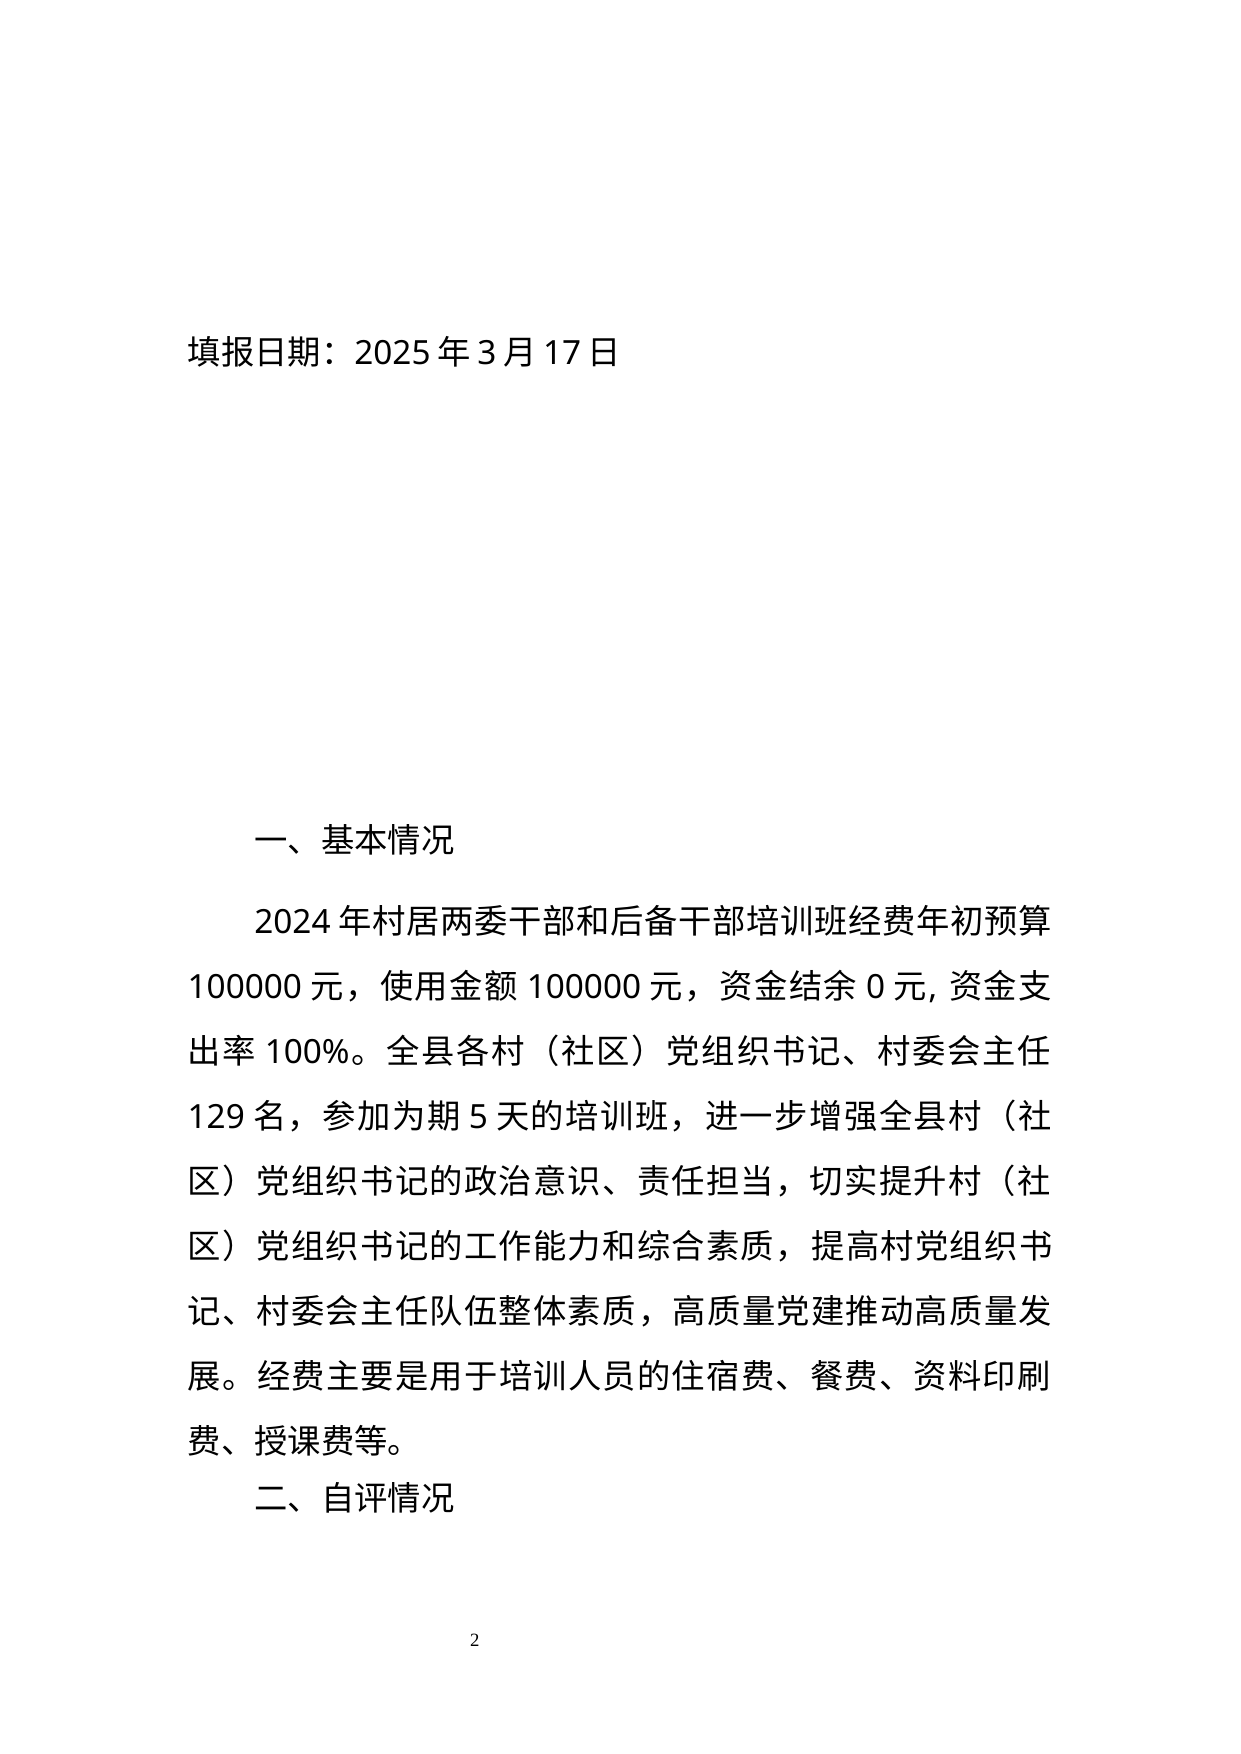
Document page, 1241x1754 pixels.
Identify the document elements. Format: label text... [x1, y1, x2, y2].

text 填报日期：2025年3月17日 [187, 318, 1053, 383]
text 二、自评情况 [187, 1471, 1053, 1519]
text 2024年村居两委干部和后备干部培训班经费年初预算100000元，使用金额100000元，资金结余0元, 资金支出率100%。全县各村（社区）党组织书记、村委会主任129名，参加为期5天的培训班，进一步增强全县村（社区）党组织书记的政治意识、责任担当，切实提升村（社区）党组织书记的工作能力和综合素质，提高村党组织书记、村委会主任队伍整体素质，高质量党建推动高质量发展。经费主要是用于培训人员的住宿费、餐费、资料印刷费、授课费等。 [187, 886, 1053, 1471]
text 一、基本情况 [187, 814, 1053, 862]
